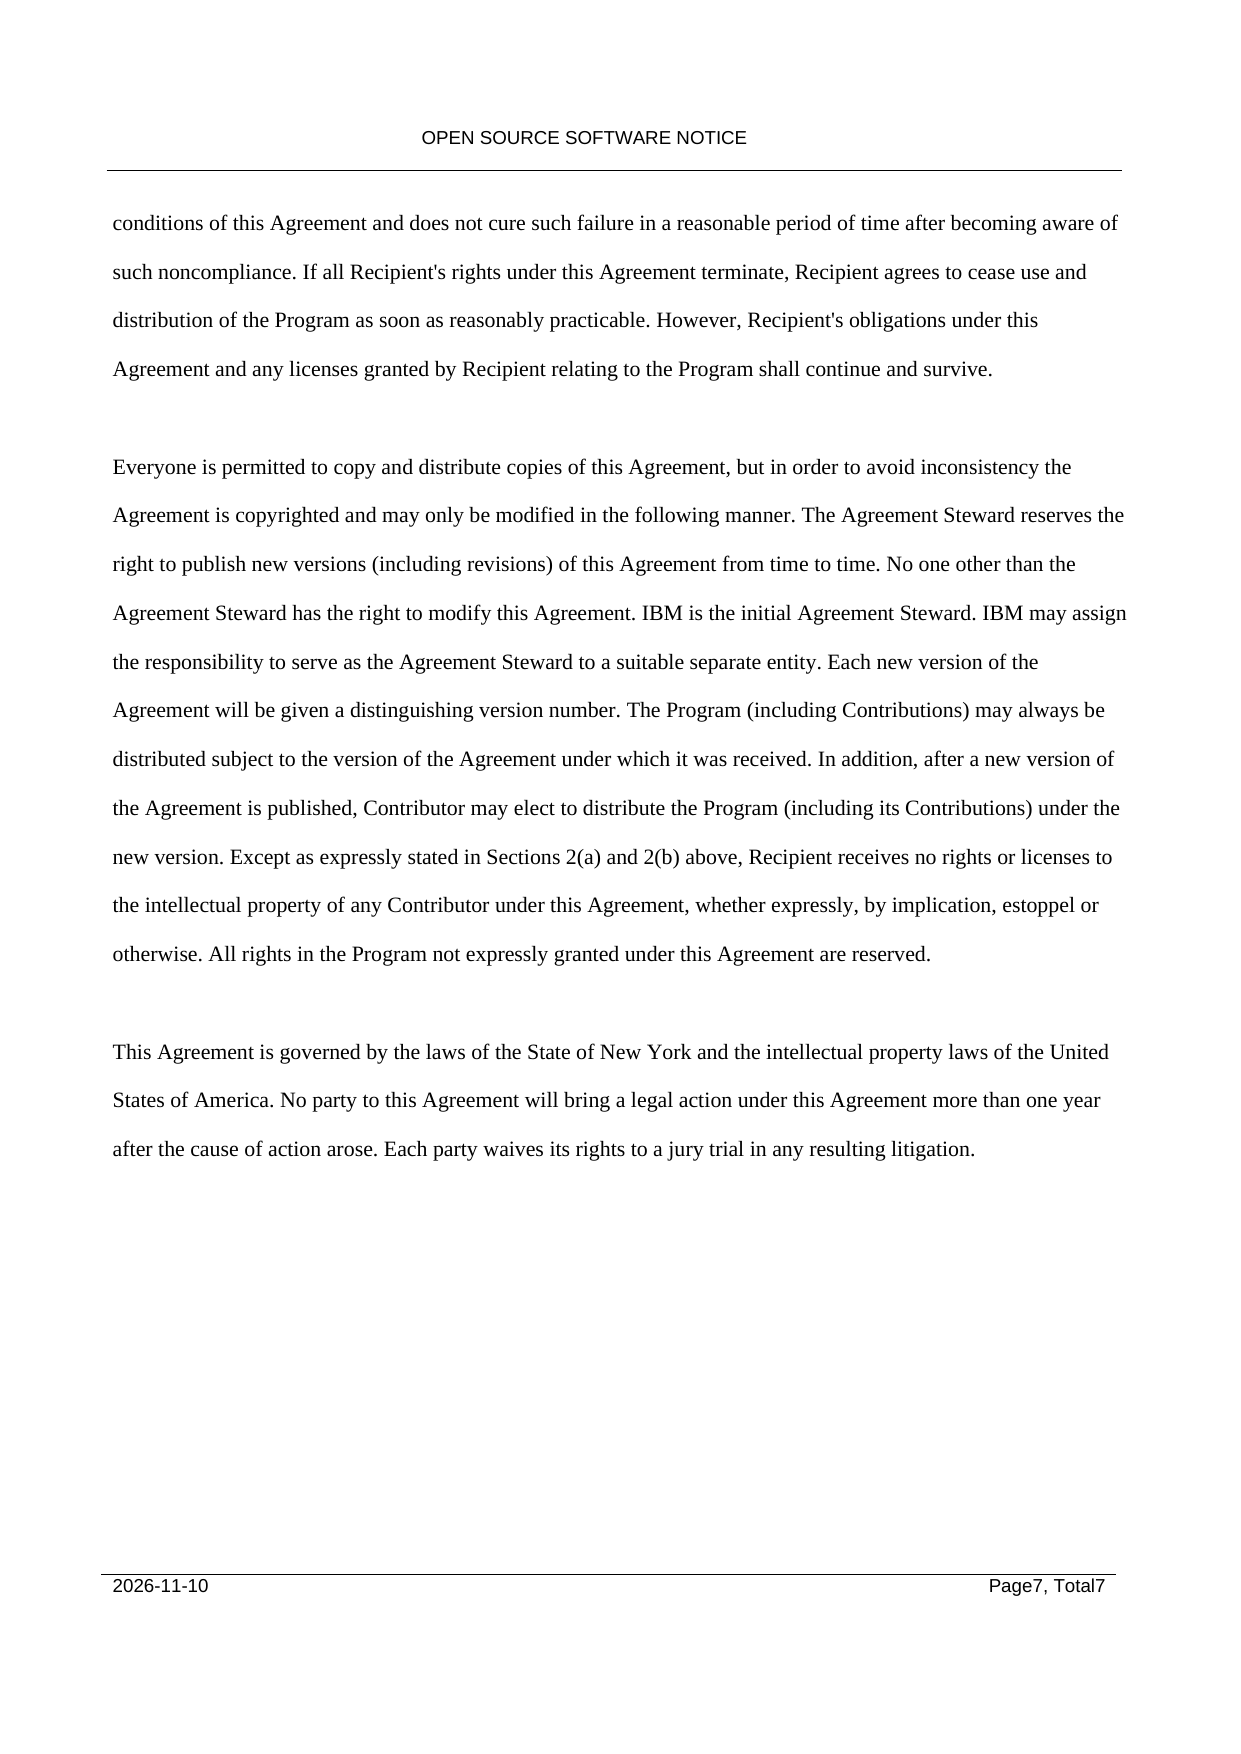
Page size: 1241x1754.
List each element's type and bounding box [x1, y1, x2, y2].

text [112, 206, 1128, 1165]
